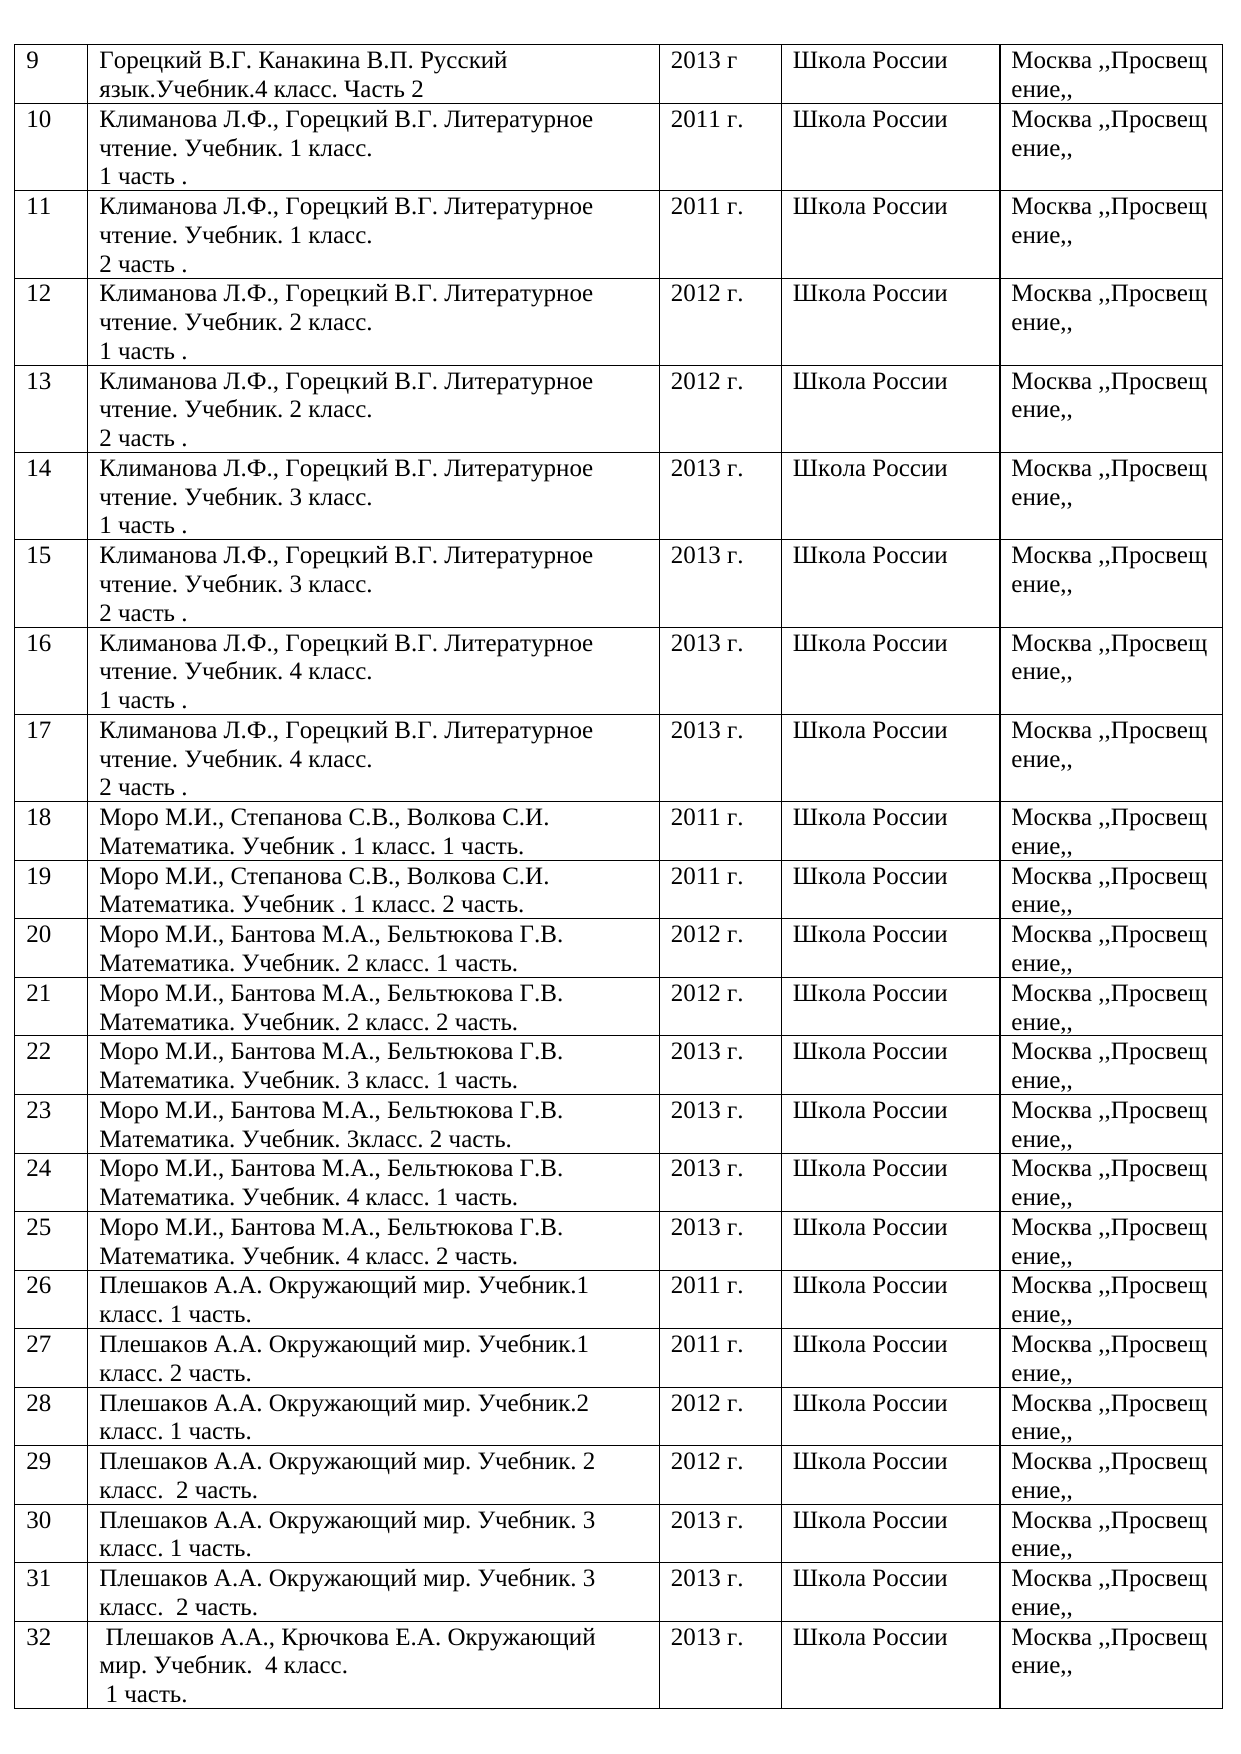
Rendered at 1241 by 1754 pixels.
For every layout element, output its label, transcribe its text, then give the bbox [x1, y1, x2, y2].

table_cell Москва ,,Просвещение,, [1001, 1095, 1222, 1152]
table_cell 2013 г. [660, 1036, 781, 1094]
table_cell Москва ,,Просвещение,, [1001, 279, 1222, 365]
table_cell 2013 г. [660, 1622, 781, 1708]
table_cell 2011 г. [660, 104, 781, 190]
table_cell 2012 г. [660, 1388, 781, 1445]
table_cell 2011 г. [660, 191, 781, 277]
table_cell Москва ,,Просвещение,, [1001, 1212, 1222, 1269]
table_cell Школа России [782, 1505, 999, 1562]
table_cell Плешаков А.А. Окружающий мир. Учебник. 3 класс. 2 часть. [258, 1563, 659, 1621]
table_cell Москва ,,Просвещение,, [1001, 802, 1222, 860]
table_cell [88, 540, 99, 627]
table_cell 10 [15, 104, 87, 190]
table_cell 2013 г. [660, 1095, 781, 1152]
table_cell Плешаков А.А. Окружающий мир. Учебник.1 класс. 1 часть. [252, 1271, 659, 1328]
table_cell Москва ,,Просвещение,, [1001, 1505, 1222, 1562]
table_cell 12 [15, 279, 87, 365]
table_cell Климанова Л.Ф., Горецкий В.Г. Литературное чтение. Учебник. 4 класс. 1 часть . [187, 628, 659, 714]
table_cell Плешаков А.А., Крючкова Е.А. Окружающий мир. Учебник. 4 класс. 1 часть. [187, 1622, 659, 1708]
table_cell Школа России [782, 279, 999, 365]
table_cell Москва ,,Просвещение,, [1001, 1036, 1222, 1094]
table_cell 28 [15, 1388, 87, 1445]
table_cell Москва ,,Просвещение,, [1001, 628, 1222, 714]
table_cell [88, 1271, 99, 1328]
table_cell 25 [15, 1212, 87, 1269]
table_cell 2013 г. [660, 1505, 781, 1562]
table_cell Школа России [782, 1329, 999, 1387]
table_cell 15 [15, 540, 87, 627]
table_cell Школа России [782, 453, 999, 539]
table_cell Климанова Л.Ф., Горецкий В.Г. Литературное чтение. Учебник. 3 класс. 1 часть . [187, 453, 659, 539]
table_cell Школа России [782, 45, 999, 103]
table_cell Москва ,,Просвещение,, [1001, 715, 1222, 801]
table_cell Климанова Л.Ф., Горецкий В.Г. Литературное чтение. Учебник. 4 класс. 2 часть . [88, 715, 659, 801]
table_cell Климанова Л.Ф., Горецкий В.Г. Литературное чтение. Учебник. 1 класс. 1 часть . [187, 104, 659, 190]
table_cell 2013 г. [660, 453, 781, 539]
table_cell 2011 г. [660, 861, 781, 918]
table_cell Школа России [782, 715, 999, 801]
table_cell 21 [15, 978, 87, 1035]
table_cell Москва ,,Просвещение,, [1001, 919, 1222, 977]
table_cell Школа России [782, 1036, 999, 1094]
table_cell Горецкий В.Г. Канакина В.П. Русский язык.Учебник.4 класс. Часть 2 [88, 45, 659, 103]
table_cell Москва ,,Просвещение,, [1001, 191, 1222, 277]
table_cell 22 [15, 1036, 87, 1094]
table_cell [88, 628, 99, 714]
table_cell 19 [15, 861, 87, 918]
table_cell 2011 г. [660, 1329, 781, 1387]
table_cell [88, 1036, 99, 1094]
table_cell Школа России [782, 919, 999, 977]
table_cell Москва ,,Просвещение,, [1001, 540, 1222, 627]
table_cell 2012 г. [660, 279, 781, 365]
table_cell Климанова Л.Ф., Горецкий В.Г. Литературное чтение. Учебник. 2 класс. 1 часть . [187, 279, 659, 365]
table_cell 18 [15, 802, 87, 860]
table_cell Москва ,,Просвещение,, [1001, 861, 1222, 918]
table_cell Климанова Л.Ф., Горецкий В.Г. Литературное чтение. Учебник. 3 класс. 2 часть . [187, 540, 659, 627]
table_cell 32 [15, 1622, 87, 1708]
table_cell 11 [15, 191, 87, 277]
table_cell Моро М.И., Бантова М.А., Бельтюкова Г.В. Математика. Учебник. 3 класс. 1 часть. [518, 1036, 659, 1094]
table_cell 2011 г. [660, 1271, 781, 1328]
table_cell Школа России [782, 1563, 999, 1621]
table_cell 14 [15, 453, 87, 539]
table_cell Школа России [782, 1154, 999, 1211]
table_cell 2013 г. [660, 540, 781, 627]
table_cell Плешаков А.А. Окружающий мир. Учебник.2 класс. 1 часть. [252, 1388, 659, 1445]
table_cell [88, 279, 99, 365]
table_cell Моро М.И., Бантова М.А., Бельтюкова Г.В. Математика. Учебник. 2 класс. 2 часть. [518, 978, 659, 1035]
table_cell Школа России [782, 1271, 999, 1328]
table_cell Школа России [782, 191, 999, 277]
table_cell 2013 г [660, 45, 781, 103]
table_cell Плешаков А.А. Окружающий мир. Учебник. 2 класс. 2 часть. [258, 1446, 659, 1504]
table_cell 20 [15, 919, 87, 977]
table_cell 24 [15, 1154, 87, 1211]
table_cell Москва ,,Просвещение,, [1001, 978, 1222, 1035]
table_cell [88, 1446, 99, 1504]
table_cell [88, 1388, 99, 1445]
table_cell Москва ,,Просвещение,, [1001, 1388, 1222, 1445]
table_cell Москва ,,Просвещение,, [1001, 1154, 1222, 1211]
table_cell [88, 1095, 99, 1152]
table_cell Климанова Л.Ф., Горецкий В.Г. Литературное чтение. Учебник. 2 класс. 2 часть . [88, 366, 659, 452]
table_cell 2013 г. [660, 1212, 781, 1269]
table_cell 29 [15, 1446, 87, 1504]
table_cell Моро М.И., Бантова М.А., Бельтюкова Г.В. Математика. Учебник. 4 класс. 1 часть. [518, 1154, 659, 1211]
table_cell 31 [15, 1563, 87, 1621]
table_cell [1001, 1563, 1222, 1621]
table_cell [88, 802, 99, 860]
table_cell 23 [15, 1095, 87, 1152]
table_cell Москва ,,Просвещение,, [1001, 1329, 1222, 1387]
table_cell Школа России [782, 540, 999, 627]
table_cell Москва ,,Просвещение,, [1001, 453, 1222, 539]
table_cell Плешаков А.А. Окружающий мир. Учебник. 3 класс. 1 часть. [88, 1505, 659, 1562]
table_cell Москва ,,Просвещение,, [1001, 1446, 1222, 1504]
table_cell 13 [15, 366, 87, 452]
table_cell 26 [15, 1271, 87, 1328]
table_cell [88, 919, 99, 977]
table_cell 2012 г. [660, 1446, 781, 1504]
table_cell Моро М.И., Бантова М.А., Бельтюкова Г.В. Математика. Учебник. 3класс. 2 часть. [512, 1095, 659, 1152]
table_cell Моро М.И., Степанова С.В., Волкова С.И. Математика. Учебник . 1 класс. 1 часть. [524, 802, 659, 860]
table_cell 30 [15, 1505, 87, 1562]
table_cell Москва ,,Просвещение,, [1001, 1271, 1222, 1328]
table_cell Школа России [782, 104, 999, 190]
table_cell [1001, 45, 1222, 103]
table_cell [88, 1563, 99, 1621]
table_cell 2012 г. [660, 919, 781, 977]
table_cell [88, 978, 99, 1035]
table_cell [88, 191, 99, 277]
table_cell Моро М.И., Бантова М.А., Бельтюкова Г.В. Математика. Учебник. 2 класс. 1 часть. [518, 919, 659, 977]
table_cell 16 [15, 628, 87, 714]
table_cell 2012 г. [660, 978, 781, 1035]
table_cell Школа России [782, 1212, 999, 1269]
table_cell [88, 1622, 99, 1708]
table_cell 2011 г. [660, 802, 781, 860]
table_cell Школа России [782, 861, 999, 918]
table_cell Плешаков А.А. Окружающий мир. Учебник.1 класс. 2 часть. [252, 1329, 659, 1387]
table_cell Климанова Л.Ф., Горецкий В.Г. Литературное чтение. Учебник. 1 класс. 2 часть . [187, 191, 659, 277]
table_cell 2012 г. [660, 366, 781, 452]
table_cell 27 [15, 1329, 87, 1387]
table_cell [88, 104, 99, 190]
table_cell 9 [15, 45, 87, 103]
table_cell Москва ,,Просвещение,, [1001, 366, 1222, 452]
table_cell Школа России [782, 1446, 999, 1504]
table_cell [1001, 104, 1222, 190]
table_cell 2013 г. [660, 715, 781, 801]
table_cell 17 [15, 715, 87, 801]
table_cell Школа России [782, 802, 999, 860]
table_cell Школа России [782, 1095, 999, 1152]
table_cell 2013 г. [660, 1154, 781, 1211]
table_cell Школа России [782, 1388, 999, 1445]
table_cell Школа России [782, 628, 999, 714]
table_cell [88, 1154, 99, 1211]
table_cell 2013 г. [660, 628, 781, 714]
table_cell Школа России [782, 978, 999, 1035]
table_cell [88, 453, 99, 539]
table_cell Школа России [782, 366, 999, 452]
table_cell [1001, 1622, 1222, 1708]
table_cell Школа России [782, 1622, 999, 1708]
table_cell 2013 г. [660, 1563, 781, 1621]
table_cell Моро М.И., Степанова С.В., Волкова С.И. Математика. Учебник . 1 класс. 2 часть. [88, 861, 659, 918]
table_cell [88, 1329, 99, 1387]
table_cell Моро М.И., Бантова М.А., Бельтюкова Г.В. Математика. Учебник. 4 класс. 2 часть. [518, 1212, 659, 1269]
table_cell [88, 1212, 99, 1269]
